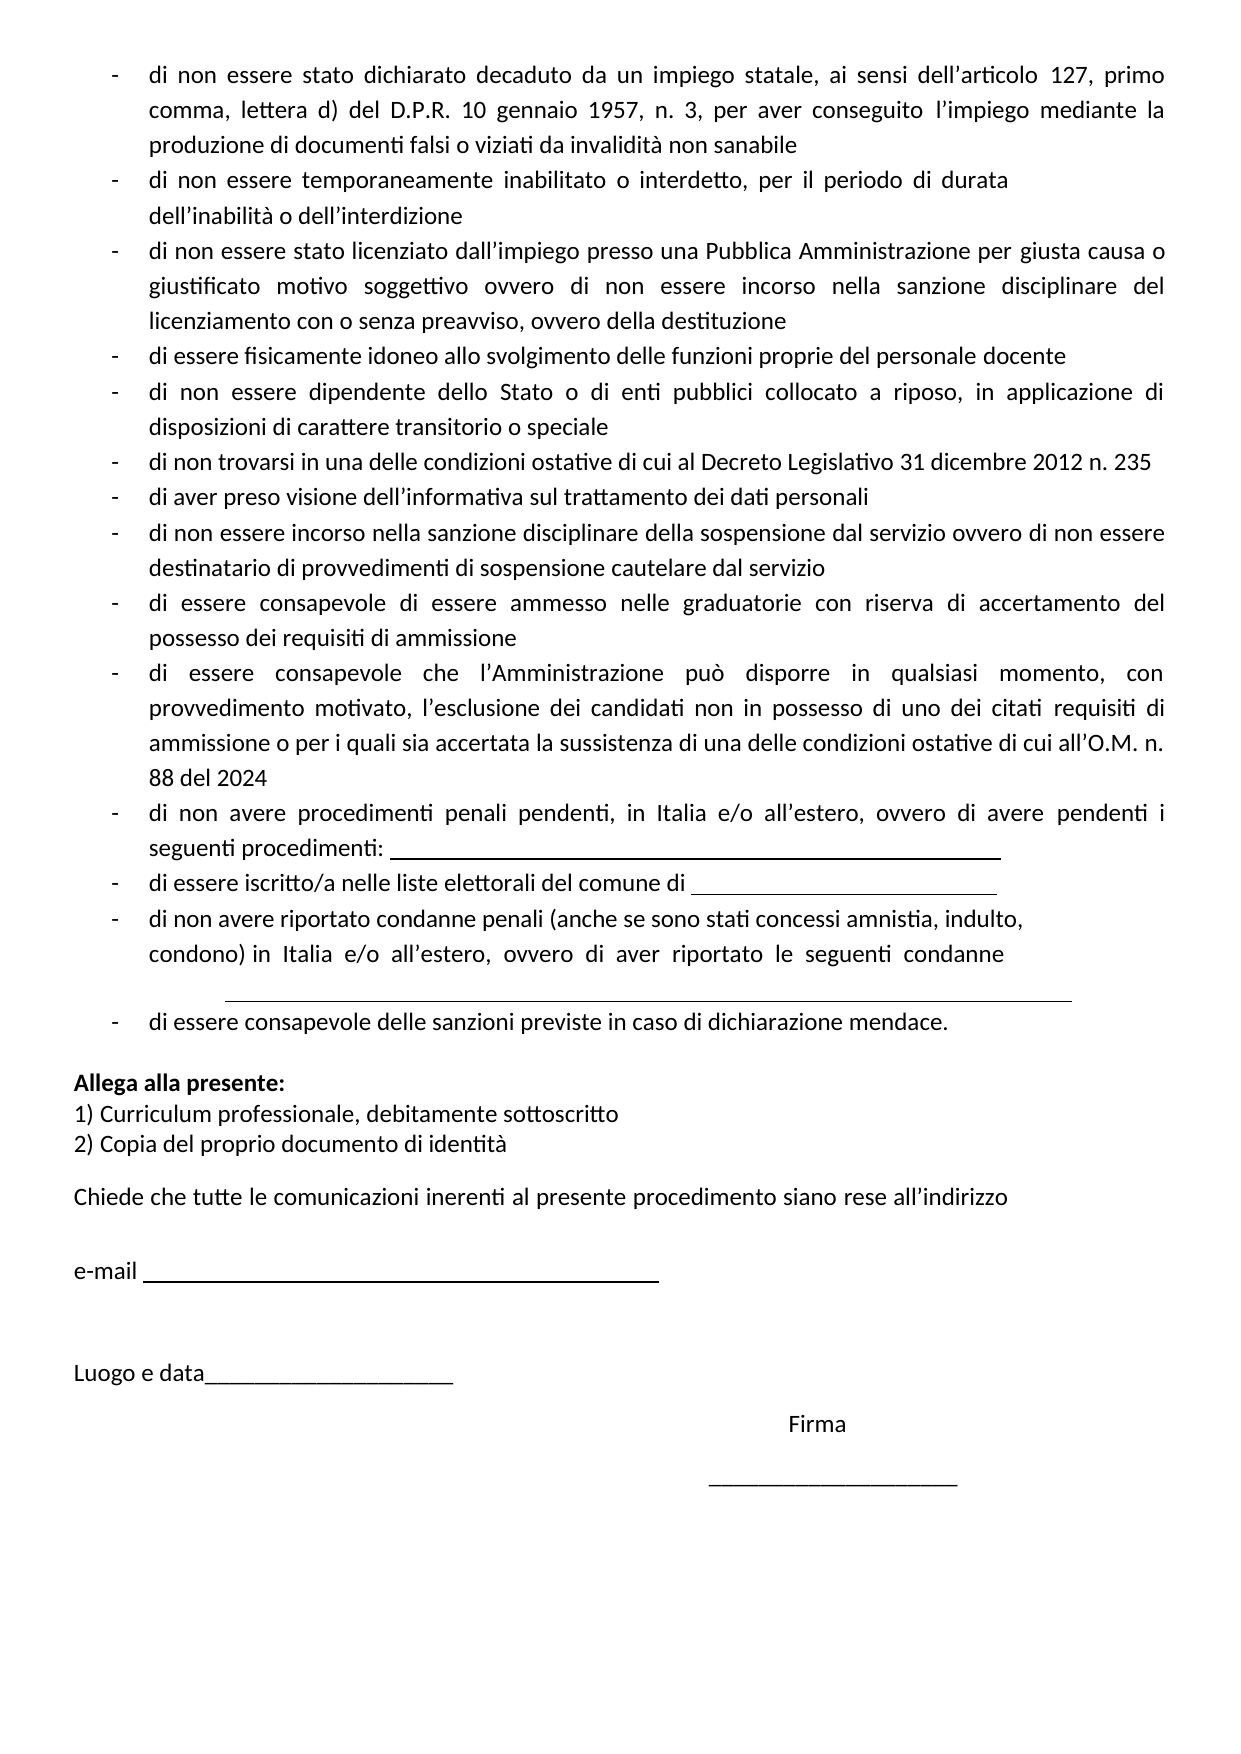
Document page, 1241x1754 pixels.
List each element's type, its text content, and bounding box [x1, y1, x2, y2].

text Luogo e data____________________ [74, 1357, 1181, 1387]
list di non essere temporaneamente inabilitato o interdetto, per il periodo di durata [111, 164, 1181, 195]
list Copia del proprio documento di identità [73, 1128, 1181, 1159]
list di essere consapevole che l’Amministrazione può disporre in qualsiasi momento, con provvedimento motivato, l’esclusione dei candidati non in possesso di uno dei citati requisiti di ammissione o per i quali sia accertata la sussistenza di una delle condizioni ostative di cui all’O.M. n. 88 del 2024 [111, 657, 1165, 792]
text e-mail [74, 1255, 1181, 1286]
list di non essere incorso nella sanzione disciplinare della sospensione dal servizio ovvero di non essere destinatario di provvedimenti di sospensione cautelare dal servizio [111, 517, 1165, 582]
text Allega alla presente: [74, 1067, 1181, 1098]
list di essere consapevole delle sanzioni previste in caso di dichiarazione mendace. [111, 1001, 1181, 1037]
text Firma [59, 1408, 958, 1438]
text dell’inabilità o dell’interdizione [149, 200, 1181, 230]
list di non trovarsi in una delle condizioni ostative di cui al Decreto Legislativo 31 dicembre 2012 n. 235 [111, 446, 1165, 476]
list di non avere riportato condanne penali (anche se sono stati concessi amnistia, indulto, [111, 903, 1181, 933]
text ____________________ [59, 1459, 958, 1489]
list di essere consapevole di essere ammesso nelle graduatorie con riserva di accertamento del possesso dei requisiti di ammissione [111, 587, 1165, 652]
list di essere iscritto/a nelle liste elettorali del comune di [111, 867, 1181, 898]
text condono) in Italia e/o all’estero, ovvero di aver riportato le seguenti condanne [149, 938, 1181, 969]
list di non essere stato dichiarato decaduto da un impiego statale, ai sensi dell’articolo 127, primo comma, lettera d) del D.P.R. 10 gennaio 1957, n. 3, per aver conseguito l’impiego mediante la produzione di documenti falsi o viziati da invalidità non sanabile [111, 59, 1165, 159]
list di essere fisicamente idoneo allo svolgimento delle funzioni proprie del personale docente [111, 341, 1164, 371]
list di non essere dipendente dello Stato o di enti pubblici collocato a riposo, in applicazione di disposizioni di carattere transitorio o speciale [111, 376, 1164, 441]
list di aver preso visione dell’informativa sul trattamento dei dati personali [111, 481, 1181, 512]
list Curriculum professionale, debitamente sottoscritto [73, 1098, 1181, 1128]
list di non avere procedimenti penali pendenti, in Italia e/o all’estero, ovvero di avere pendenti i seguenti procedimenti: [111, 797, 1165, 863]
text Chiede che tutte le comunicazioni inerenti al presente procedimento siano rese all’indirizzo [74, 1181, 1181, 1211]
list di non essere stato licenziato dall’impiego presso una Pubblica Amministrazione per giusta causa o giustificato motivo soggettivo ovvero di non essere incorso nella sanzione disciplinare del licenziamento con o senza preavviso, ovvero della destituzione [111, 235, 1165, 336]
